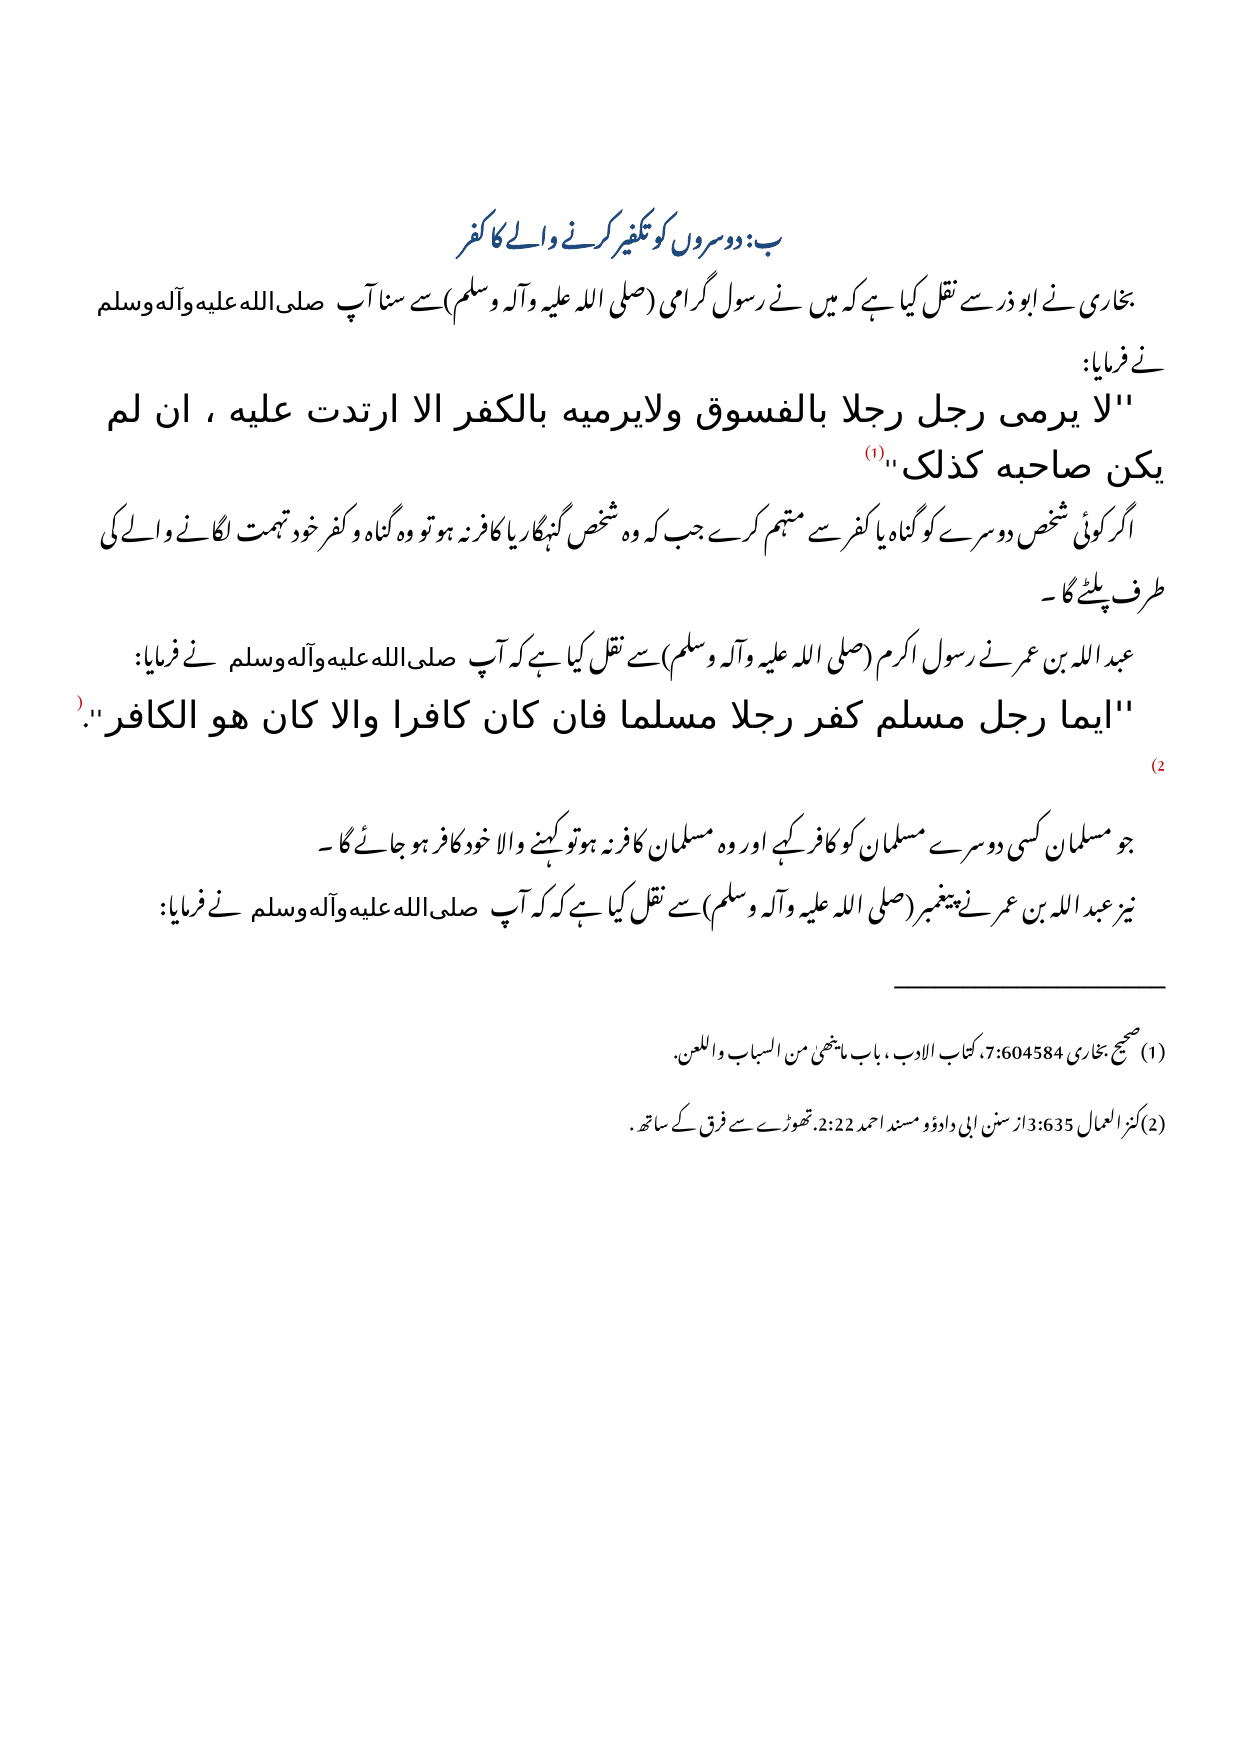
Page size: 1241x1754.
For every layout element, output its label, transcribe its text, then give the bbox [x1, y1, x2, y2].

text نیز عبد اللہ بن عمر نے پیغمبر (صلی اللہ علیہ وآلہ وسلم)سے نقل کیا ہے کہ کہ آپ صلى‌الله‌عليه‌وآله‌وسلم نے فرمایا: [75, 869, 1165, 931]
text عبد اللہ بن عمر نے رسول اکرم (صلی اللہ علیہ وآلہ وسلم)سے نقل کیا ہے کہ آپ صلى‌الله‌عليه‌وآله‌وسلم نے فرمایا: [75, 619, 1165, 681]
text بخاری نے ابو ذر سے نقل کیا ہے کہ میں نے رسول گرامی (صلی اللہ علیہ وآلہ وسلم)سے سنا آپ صلى‌الله‌عليه‌وآله‌وسلم نے فرمایا: [75, 262, 1165, 387]
text جو مسلمان کسی دوسرے مسلمان کو کافر کہے اور وہ مسلمان کافر نہ ہوتو کہنے والا خود کافر ہو جائے گا ۔ [75, 806, 1165, 869]
text ____________________ [75, 931, 1165, 999]
text اگر کوئی شخص دوسرے کو گناہ یا کفر سے متہم کرے جب کہ وہ شخص گنہگار یا کافر نہ ہو تو وہ گناہ و کفر خود تہمت لگانے والے کی طرف پلٹے گا ۔ [75, 494, 1165, 619]
text ''ایما رجل مسلم کفر رجلا مسلما فان کان کافرا والا کان هو الکافر ''.(2) [75, 681, 1165, 806]
text (1)صحیح بخاری 7:604584، کتاب الادب ، باب ماینھیٰ من السباب واللعن. [75, 1024, 1165, 1071]
subtitle ب: دوسروں کو تکفیر کرنے والے کا کفر [75, 200, 1165, 262]
text ''لا یرمی رجل رجلا بالفسوق ولایرمیه بالکفر الا ارتدت علیه ، ان لم یکن صاحبه کذلک ''(1) [75, 387, 1165, 494]
text (2)کنز العمال 3:635از سنن ابی دادؤو مسند احمد 2:22.تھوڑے سے فرق کے ساتھ . [75, 1096, 1165, 1143]
